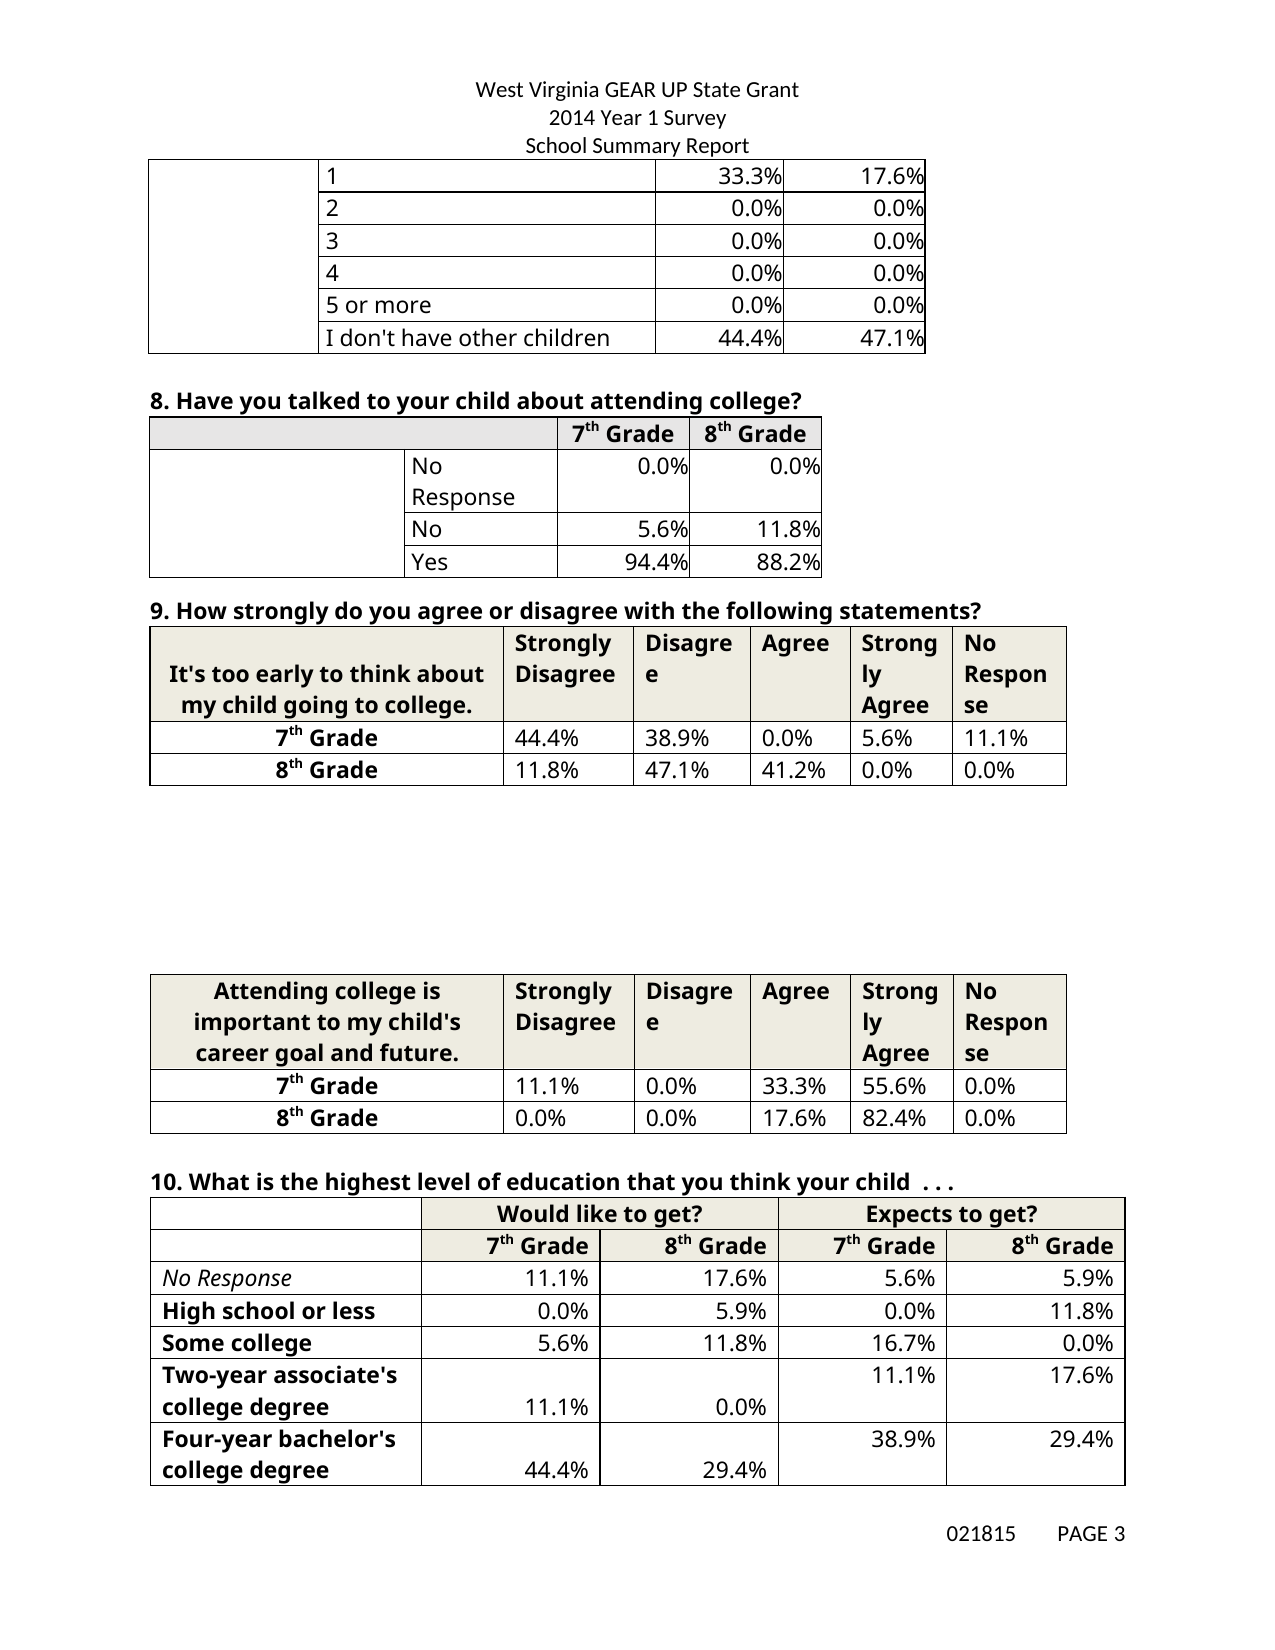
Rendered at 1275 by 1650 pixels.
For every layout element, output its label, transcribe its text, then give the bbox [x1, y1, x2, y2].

table_cell 11.1% [504, 1070, 634, 1101]
table_header 8th Grade [690, 418, 821, 449]
table_cell 11.8% [504, 754, 633, 785]
table_header Strongly Disagree [504, 627, 633, 721]
table_cell 38.9% [779, 1423, 946, 1485]
table_cell 8th Grade [947, 1230, 1124, 1261]
table_cell 5.6% [851, 722, 952, 753]
table_cell 33.3% [656, 160, 783, 191]
table_cell 5.9% [947, 1262, 1124, 1293]
table_cell 4 [319, 257, 655, 288]
table_cell 44.4% [422, 1423, 599, 1485]
table_cell 33.3% [751, 1070, 850, 1101]
table_cell 0.0% [422, 1295, 599, 1326]
table_cell 41.2% [751, 754, 850, 785]
table_cell 5.9% [601, 1295, 778, 1326]
table_cell 16.7% [779, 1327, 946, 1358]
table_cell 38.9% [634, 722, 750, 753]
table_header No Response [953, 627, 1066, 721]
table_cell 0.0% [953, 754, 1066, 785]
table_cell 29.4% [601, 1423, 778, 1485]
text 10. What is the highest level of education that you think your child . . . [150, 1165, 1125, 1197]
table_cell 7th Grade [151, 722, 503, 753]
table_cell 7th Grade [779, 1230, 946, 1261]
table_cell 11.1% [422, 1262, 599, 1293]
table_cell Yes [405, 546, 557, 577]
table_header Would like to get? [422, 1198, 778, 1229]
table_cell 47.1% [634, 754, 750, 785]
table_cell 88.2% [690, 546, 821, 577]
table_header Strongly Agree [851, 975, 953, 1068]
table_header Agree [751, 627, 850, 721]
table_cell 0.0% [558, 450, 689, 512]
table_cell 8th Grade [601, 1230, 778, 1261]
table_cell 17.6% [947, 1359, 1124, 1422]
table_header [150, 418, 557, 449]
table_cell 0.0% [656, 225, 783, 256]
table_header 7th Grade [558, 418, 689, 449]
table_cell 3 [319, 225, 655, 256]
table_cell 0.0% [656, 289, 783, 321]
table_cell 5.6% [779, 1262, 946, 1293]
table_cell Four-year bachelor's college degree [151, 1423, 421, 1485]
table_cell High school or less [151, 1295, 421, 1326]
table_header It's too early to think about my child going to college. [151, 627, 503, 721]
table_cell 17.6% [751, 1102, 850, 1133]
table_cell No Response [151, 1262, 421, 1293]
table_header Disagree [635, 975, 750, 1068]
table_cell 94.4% [558, 546, 689, 577]
table_cell 82.4% [851, 1102, 953, 1133]
table_cell 11.1% [422, 1359, 599, 1422]
table_cell 0.0% [784, 257, 924, 288]
table_cell 0.0% [947, 1327, 1124, 1358]
table_cell [150, 450, 404, 577]
table_cell Some college [151, 1327, 421, 1358]
table_cell I don't have other children [319, 322, 655, 353]
table_cell No [405, 513, 557, 544]
table_cell 0.0% [656, 257, 783, 288]
table_header Strongly Agree [851, 627, 952, 721]
table_cell 0.0% [954, 1070, 1066, 1101]
text 8. Have you talked to your child about attending college? [150, 385, 1125, 416]
table_cell 0.0% [751, 722, 850, 753]
table_cell 0.0% [504, 1102, 634, 1133]
table_cell 5.6% [558, 513, 689, 544]
table_cell 17.6% [601, 1262, 778, 1293]
table_header No Response [954, 975, 1066, 1068]
table_cell 0.0% [656, 193, 783, 224]
table_cell 8th Grade [151, 1102, 503, 1133]
table_cell 1 [319, 160, 655, 191]
table_cell 44.4% [656, 322, 783, 353]
text 9. How strongly do you agree or disagree with the following statements? [150, 416, 1125, 626]
table_cell 11.8% [690, 513, 821, 544]
table_cell 44.4% [504, 722, 633, 753]
table_header Disagree [634, 627, 750, 721]
table_cell 47.1% [784, 322, 924, 353]
table_header Strongly Disagree [504, 975, 634, 1068]
table_cell 7th Grade [151, 1070, 503, 1101]
table_cell 17.6% [784, 160, 924, 191]
table_cell 55.6% [851, 1070, 953, 1101]
table_cell 0.0% [690, 450, 821, 512]
table_cell 5 or more [319, 289, 655, 321]
table_header Agree [751, 975, 850, 1068]
table_cell 11.8% [601, 1327, 778, 1358]
table_cell 7th Grade [422, 1230, 599, 1261]
table_cell 0.0% [635, 1070, 750, 1101]
table_cell 0.0% [954, 1102, 1066, 1133]
table_cell 11.1% [953, 722, 1066, 753]
table_cell 0.0% [779, 1295, 946, 1326]
table_cell 0.0% [601, 1359, 778, 1422]
table_cell 11.8% [947, 1295, 1124, 1326]
table_cell 29.4% [947, 1423, 1124, 1485]
table_cell 0.0% [784, 289, 924, 321]
table_cell 5.6% [422, 1327, 599, 1358]
table_cell [151, 1230, 421, 1261]
table_header [151, 1198, 421, 1229]
table_cell 8th Grade [151, 754, 503, 785]
table_cell 11.1% [779, 1359, 946, 1422]
table_cell Two-year associate's college degree [151, 1359, 421, 1422]
table_cell 0.0% [784, 225, 924, 256]
table_cell 0.0% [635, 1102, 750, 1133]
table_header Expects to get? [779, 1198, 1124, 1229]
table_cell 2 [319, 193, 655, 224]
table_cell 0.0% [851, 754, 952, 785]
table_cell [149, 160, 318, 353]
table_cell 0.0% [784, 193, 924, 224]
table_header Attending college is important to my child's career goal and future. [151, 975, 503, 1068]
table_cell No Response [405, 450, 557, 512]
